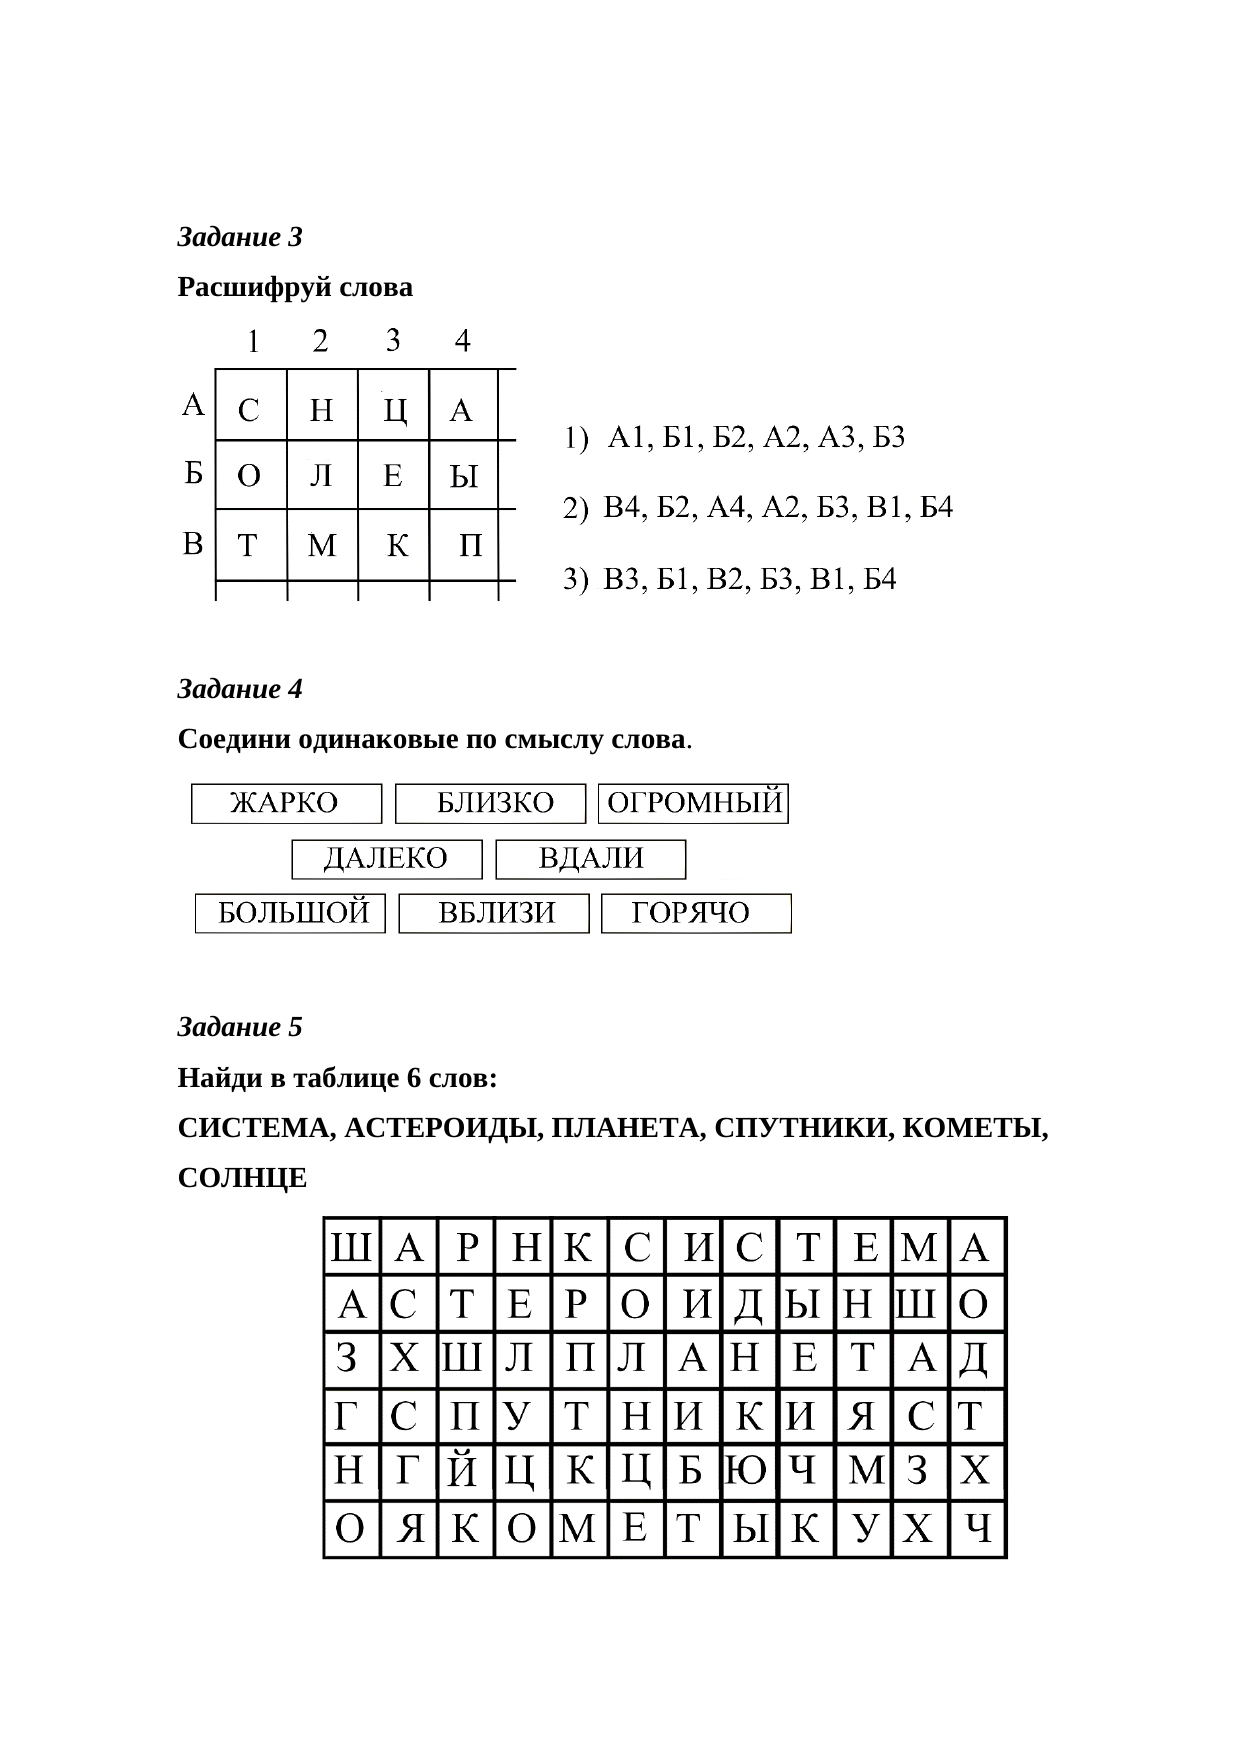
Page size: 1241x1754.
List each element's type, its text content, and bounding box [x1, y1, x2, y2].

text Задание 3 [177, 219, 1152, 252]
text Соедини одинаковые по смыслу слова. [177, 721, 1152, 755]
text Найди в таблице 6 слов: [177, 1060, 1152, 1093]
picture [177, 319, 521, 604]
picture [557, 412, 958, 604]
text Расшифруй слова [177, 269, 1152, 303]
picture [177, 771, 831, 946]
text Задание 5 [177, 1009, 1152, 1043]
text Задание 4 [177, 671, 1152, 704]
text СИСТЕМА, АСТЕРОИДЫ, ПЛАНЕТА, СПУТНИКИ, КОМЕТЫ, СОЛНЦЕ [177, 1110, 1152, 1194]
picture [314, 1210, 1015, 1563]
